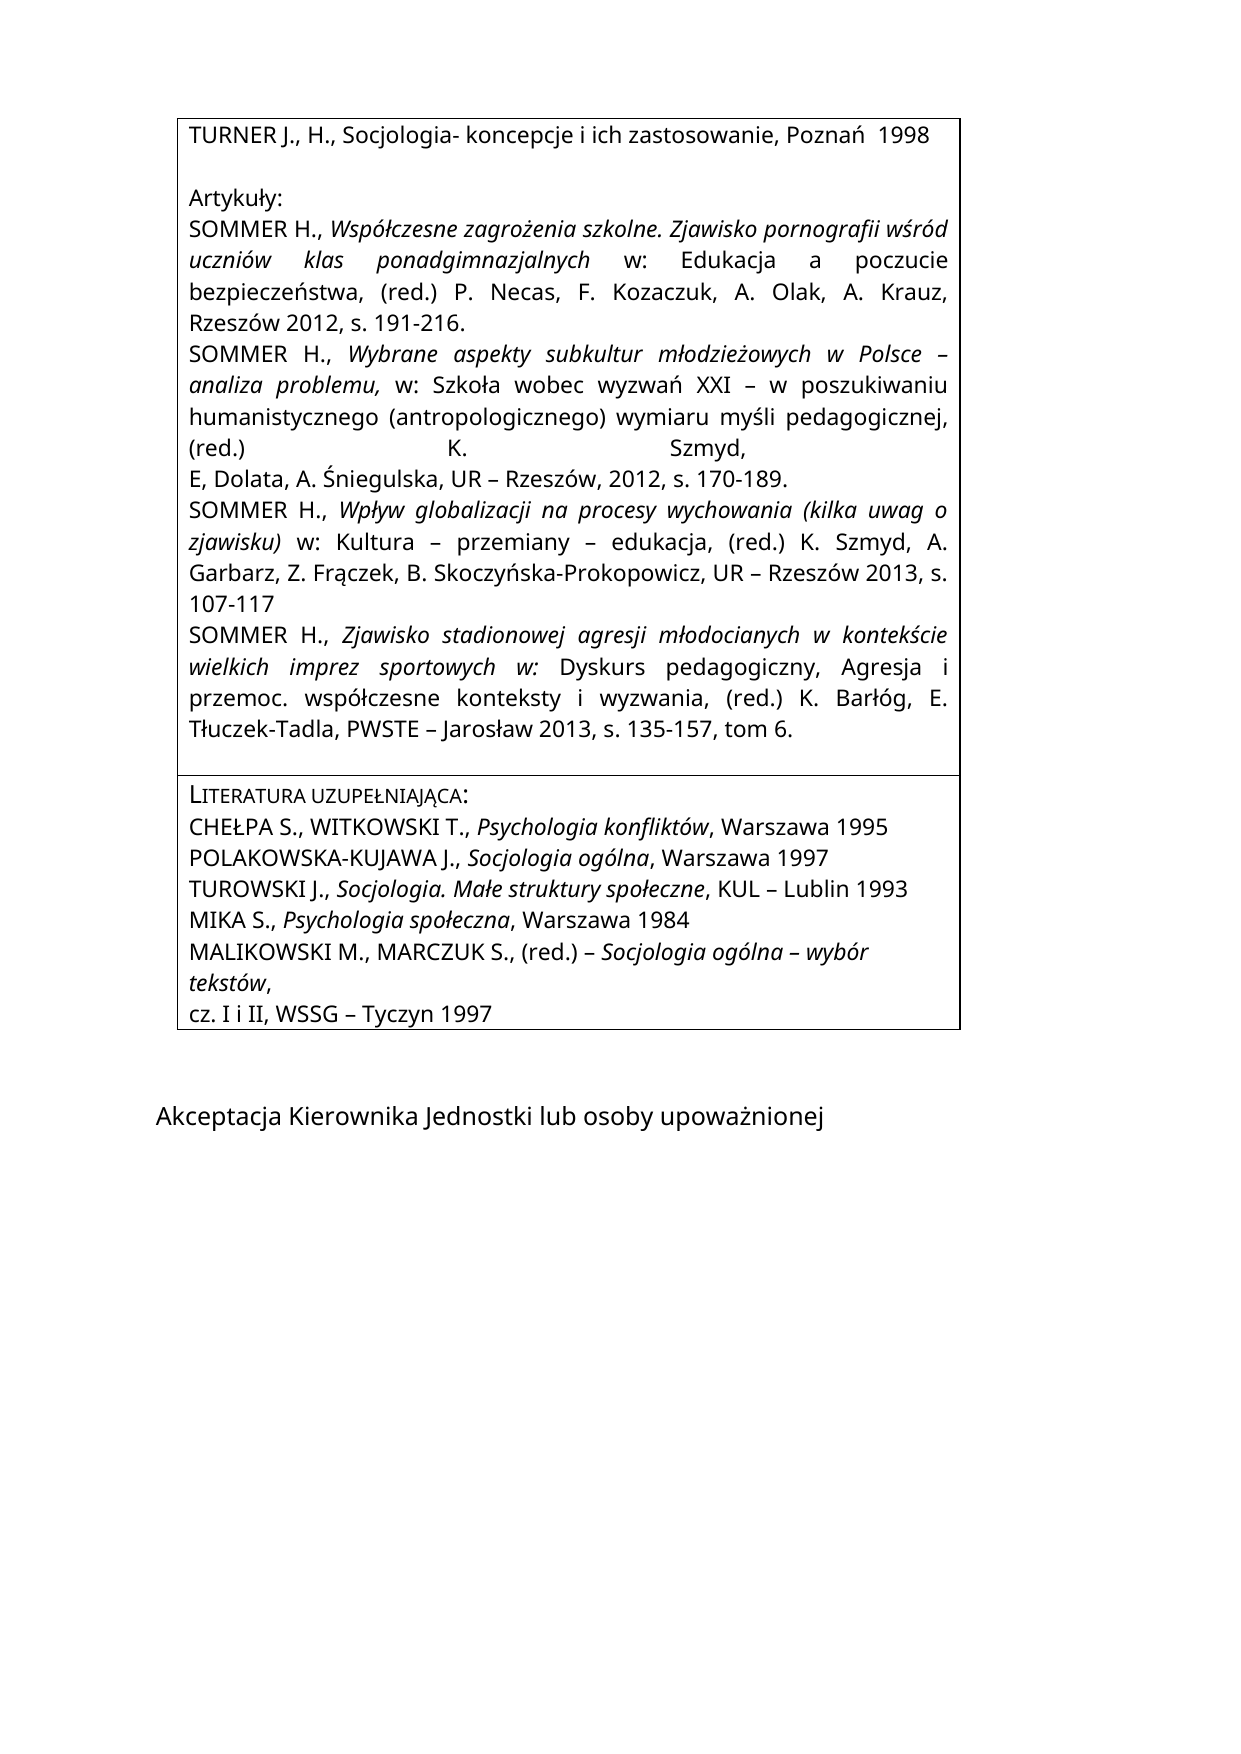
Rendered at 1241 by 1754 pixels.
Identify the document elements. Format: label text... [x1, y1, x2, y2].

text Akceptacja Kierownika Jednostki lub osoby upoważnionej [156, 1098, 1122, 1132]
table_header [178, 119, 959, 775]
table_cell LITERATURA UZUPEŁNIAJĄCA: CHEŁPA S., WITKOWSKI T., Psychologia konfliktów, Warszawa 1995 POLAKOWSKA-KUJAWA J., Socjologia ogólna, Warszawa 1997 TUROWSKI J., Socjologia. Małe struktury społeczne, KUL – Lublin 1993 MIKA S., Psychologia społeczna, Warszawa 1984 MALIKOWSKI M., MARCZUK S., (red.) – Socjologia ogólna – wybór tekstów, cz. I i II, WSSG – Tyczyn 1997 [178, 776, 959, 1029]
